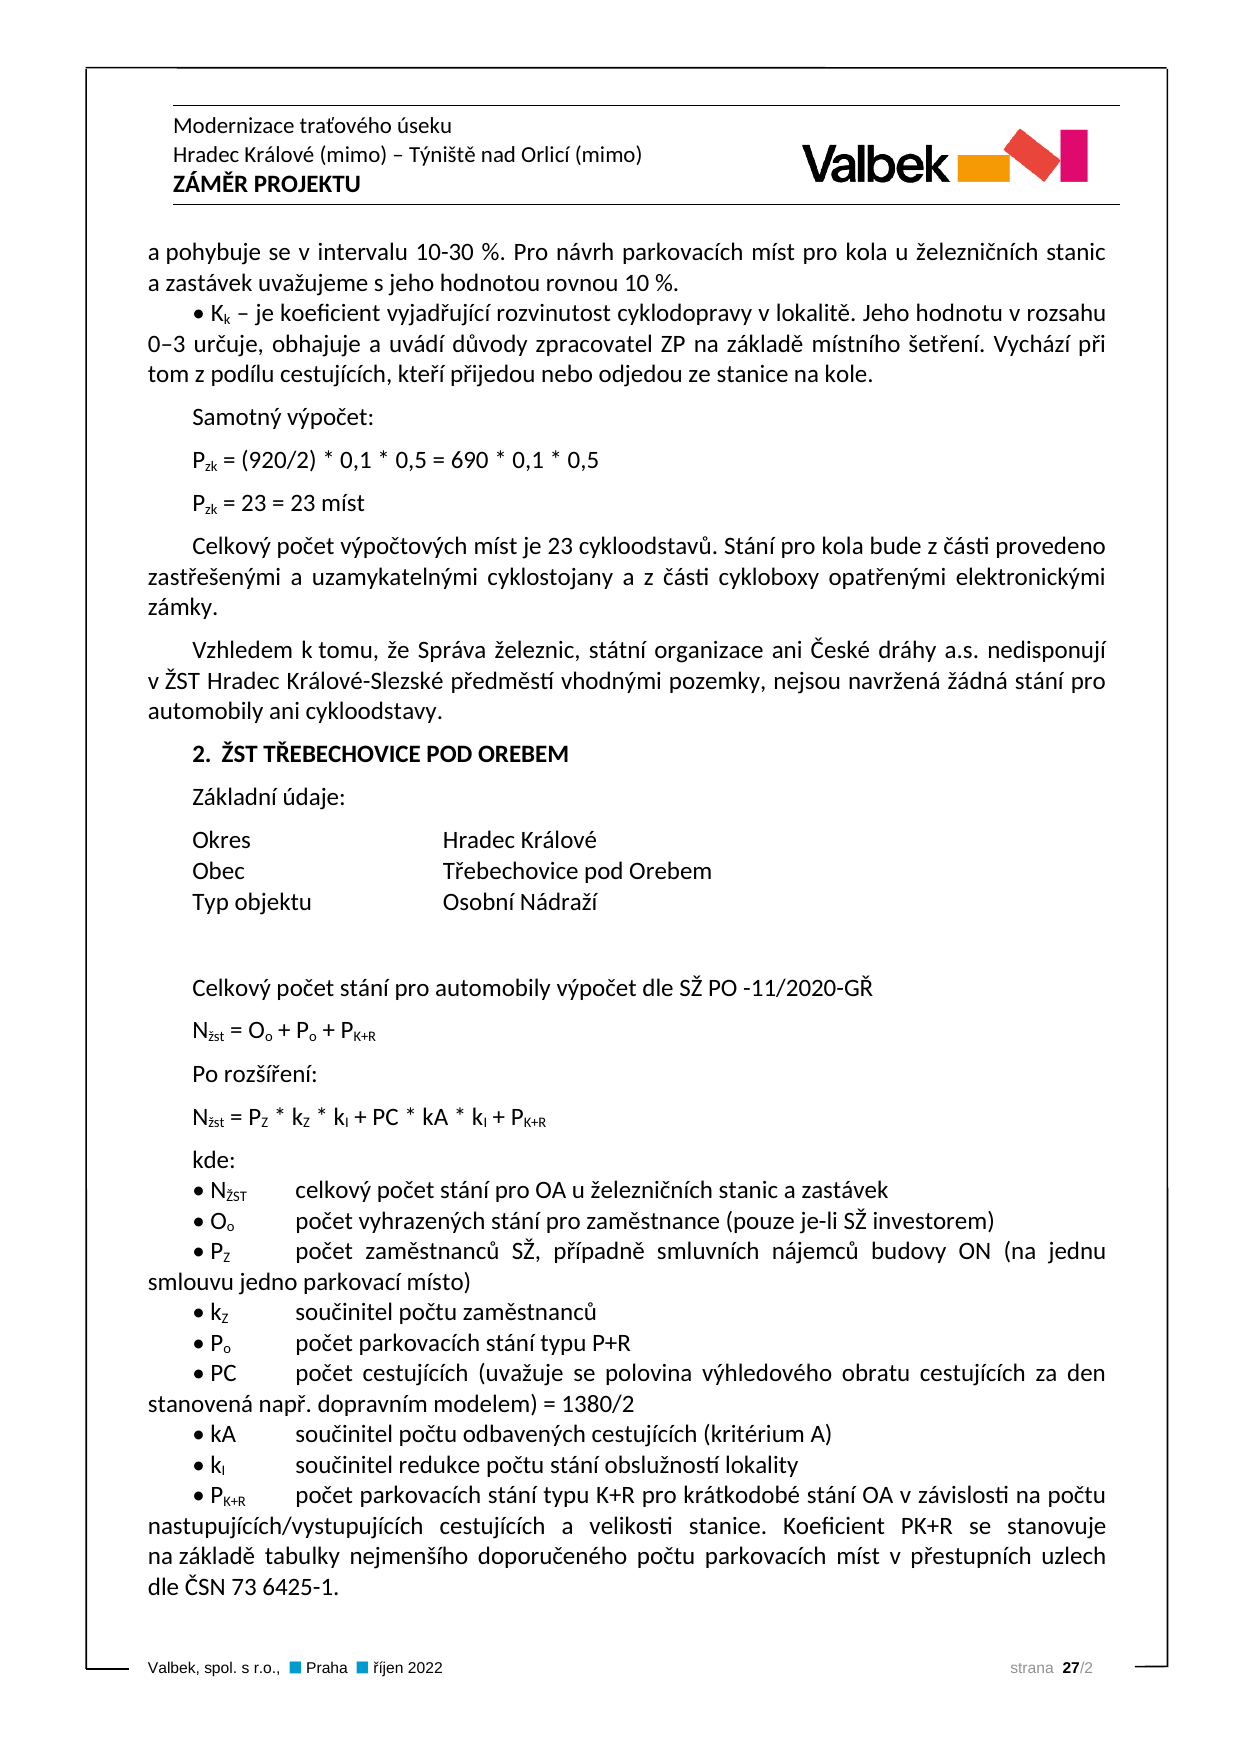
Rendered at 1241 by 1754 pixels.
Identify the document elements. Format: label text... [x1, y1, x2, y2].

picture [800, 110, 1163, 201]
text • kI součinitel redukce počtu stání obslužností lokality [148, 1449, 1107, 1479]
text Základní údaje: [148, 782, 1107, 812]
text • kA součinitel počtu odbavených cestujících (kritérium A) [148, 1418, 1107, 1449]
text Okres Hradec Králové [148, 824, 1107, 855]
text • Po počet parkovacích stání typu P+R [148, 1327, 1107, 1357]
text Nžst = Oo + Po + PK+R [148, 1015, 1107, 1045]
text Po rozšíření: [148, 1058, 1107, 1088]
text Typ objektu Osobní Nádraží [148, 886, 1107, 916]
text kde: [148, 1144, 1107, 1174]
text • PK+R počet parkovacích stání typu K+R pro krátkodobé stání OA v závislosti na počtu nastupujících/vystupujících cestujících a velikosti stanice. Koeficient PK+R se stanovuje na základě tabulky nejmenšího doporučeného počtu parkovacích míst v přestupních uzlech dle ČSN 73 6425-1. [148, 1479, 1107, 1602]
text • Kk – je koeficient vyjadřující rozvinutost cyklodopravy v lokalitě. Jeho hodnotu v rozsahu 0–3 určuje, obhajuje a uvádí důvody zpracovatel ZP na základě místního šetření. Vychází při tom z podílu cestujících, kteří přijedou nebo odjedou ze stanice na kole. [148, 297, 1107, 389]
text Pzk = 23 = 23 míst [148, 487, 1107, 518]
text Samotný výpočet: [148, 401, 1107, 432]
text Obec Třebechovice pod Orebem [148, 855, 1107, 886]
text • PC počet cestujících (uvažuje se polovina výhledového obratu cestujících za den stanovená např. dopravním modelem) = 1380/2 [148, 1357, 1107, 1418]
text • Oo počet vyhrazených stání pro zaměstnance (pouze je-li SŽ investorem) [148, 1205, 1107, 1235]
text Celkový počet stání pro automobily výpočet dle SŽ PO -11/2020-GŘ [148, 972, 1107, 1002]
text 2. ŽST TŘEBECHOVICE POD OREBEM [148, 738, 1107, 769]
text Pzk = (920/2) * 0,1 * 0,5 = 690 * 0,1 * 0,5 [148, 444, 1107, 475]
text • kZ součinitel počtu zaměstnanců [148, 1296, 1107, 1327]
text Vzhledem k tomu, že Správa železnic, státní organizace ani České dráhy a.s. nedisponují v ŽST Hradec Králové-Slezské předměstí vhodnými pozemky, nejsou navržená žádná stání pro automobily ani cykloodstavy. [148, 634, 1107, 726]
text Celkový počet výpočtových míst je 23 cykloodstavů. Stání pro kola bude z části provedeno zastřešenými a uzamykatelnými cyklostojany a z části cykloboxy opatřenými elektronickými zámky. [148, 530, 1107, 622]
text Nžst = PZ * kZ * kI + PC * kA * kI + PK+R [148, 1101, 1107, 1131]
text • PZ počet zaměstnanců SŽ, případně smluvních nájemců budovy ON (na jednu smlouvu jedno parkovací místo) [148, 1235, 1107, 1296]
text • NŽST celkový počet stání pro OA u železničních stanic a zastávek [148, 1174, 1107, 1205]
